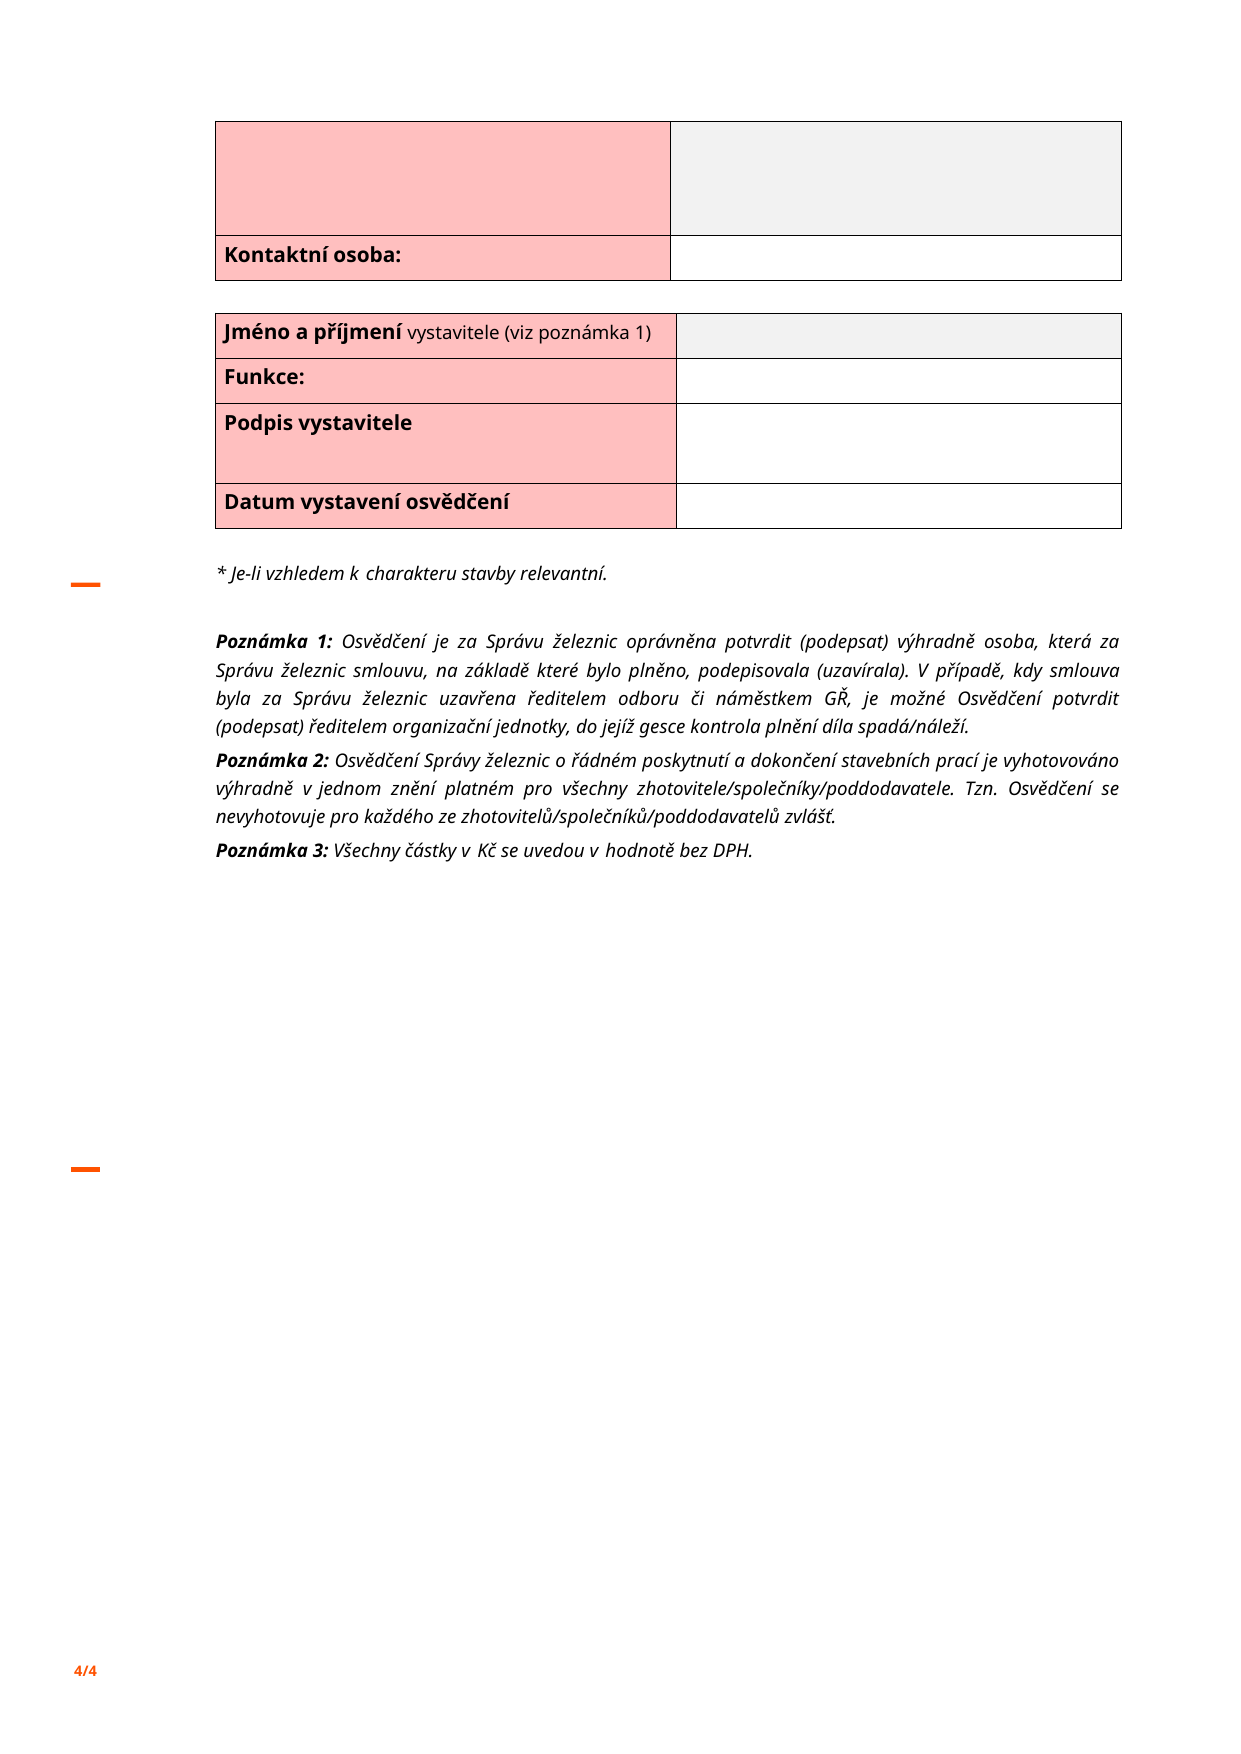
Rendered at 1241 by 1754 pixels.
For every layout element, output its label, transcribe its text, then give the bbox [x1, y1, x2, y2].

text Poznámka 2: Osvědčení Správy železnic o řádném poskytnutí a dokončení stavebních prací je vyhotovováno výhradně v jednom znění platném pro všechny zhotovitele/společníky/poddodavatele. Tzn. Osvědčení se nevyhotovuje pro každého ze zhotovitelů/společníků/poddodavatelů zvlášť. [216, 747, 1122, 829]
table_cell Kontaktní osoba: [216, 236, 670, 280]
table_cell Podpis vystavitele [216, 404, 676, 483]
table_cell [671, 236, 1121, 280]
text Poznámka 3: Všechny částky v Kč se uvedou v hodnotě bez DPH. [216, 837, 1122, 863]
table_cell Funkce: [216, 359, 676, 403]
table_header Jméno a příjmení vystavitele (viz poznámka 1) [216, 314, 676, 358]
table_header [677, 314, 1121, 358]
text Poznámka 1: Osvědčení je za Správu železnic oprávněna potvrdit (podepsat) výhradně osoba, která za Správu železnic smlouvu, na základě které bylo plněno, podepisovala (uzavírala). V případě, kdy smlouva byla za Správu železnic uzavřena ředitelem odboru či náměstkem GŘ, je možné Osvědčení potvrdit (podepsat) ředitelem organizační jednotky, do jejíž gesce kontrola plnění díla spadá/náleží. [216, 629, 1122, 738]
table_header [216, 122, 670, 235]
table_cell [677, 484, 1121, 528]
text * Je-li vzhledem k charakteru stavby relevantní. [216, 560, 1122, 586]
table_cell [677, 359, 1121, 403]
table_cell [677, 404, 1121, 483]
table_cell Datum vystavení osvědčení [216, 484, 676, 528]
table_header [671, 122, 1121, 235]
